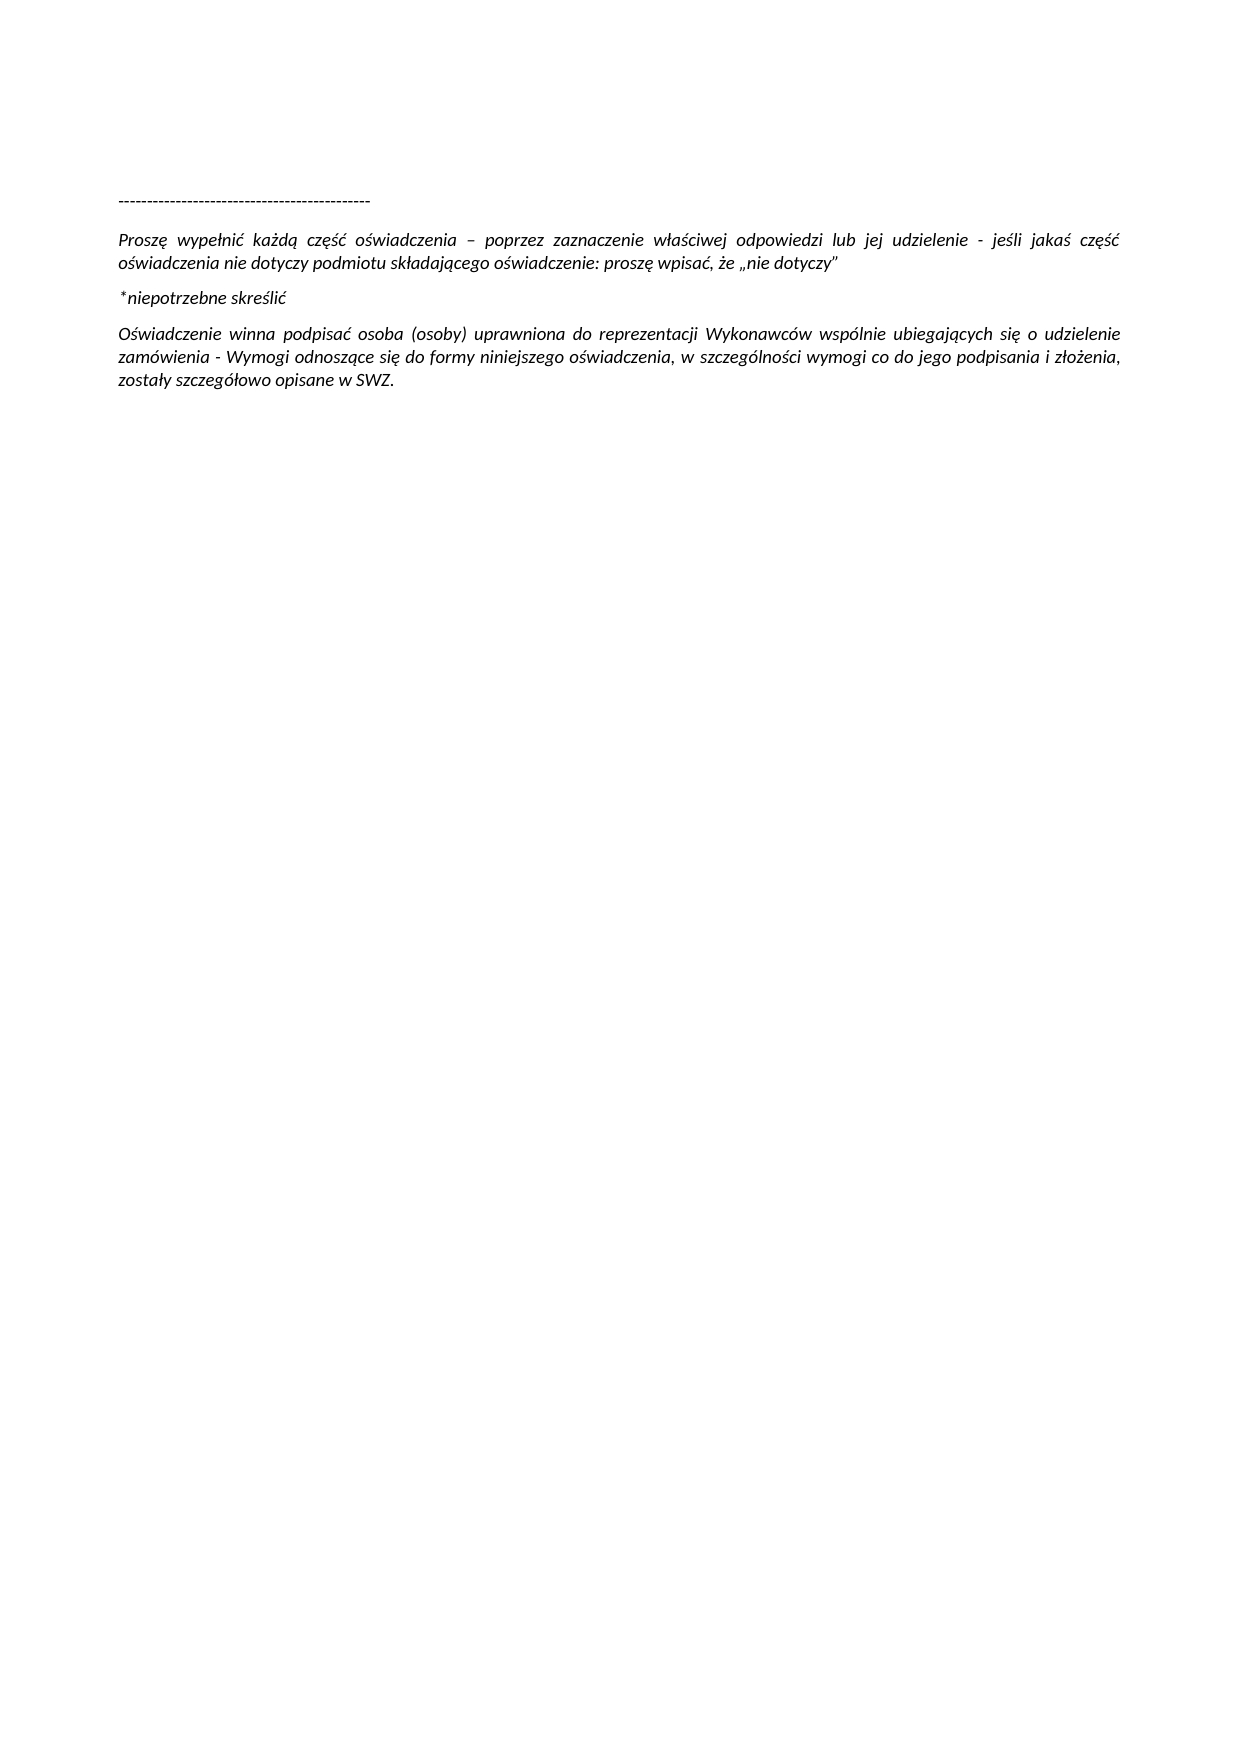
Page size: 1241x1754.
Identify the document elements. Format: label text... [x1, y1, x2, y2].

text Proszę wypełnić każdą część oświadczenia – poprzez zaznaczenie właściwej odpowiedzi lub jej udzielenie - jeśli jakaś część oświadczenia nie dotyczy podmiotu składającego oświadczenie: proszę wpisać, że „nie dotyczy” [118, 228, 1122, 274]
text Oświadczenie winna podpisać osoba (osoby) uprawniona do reprezentacji Wykonawców wspólnie ubiegających się o udzielenie zamówienia - Wymogi odnoszące się do formy niniejszego oświadczenia, w szczególności wymogi co do jego podpisania i złożenia, zostały szczegółowo opisane w SWZ. [118, 322, 1122, 391]
text -------------------------------------------- [118, 189, 1122, 212]
text *niepotrzebne skreślić [118, 287, 1122, 309]
